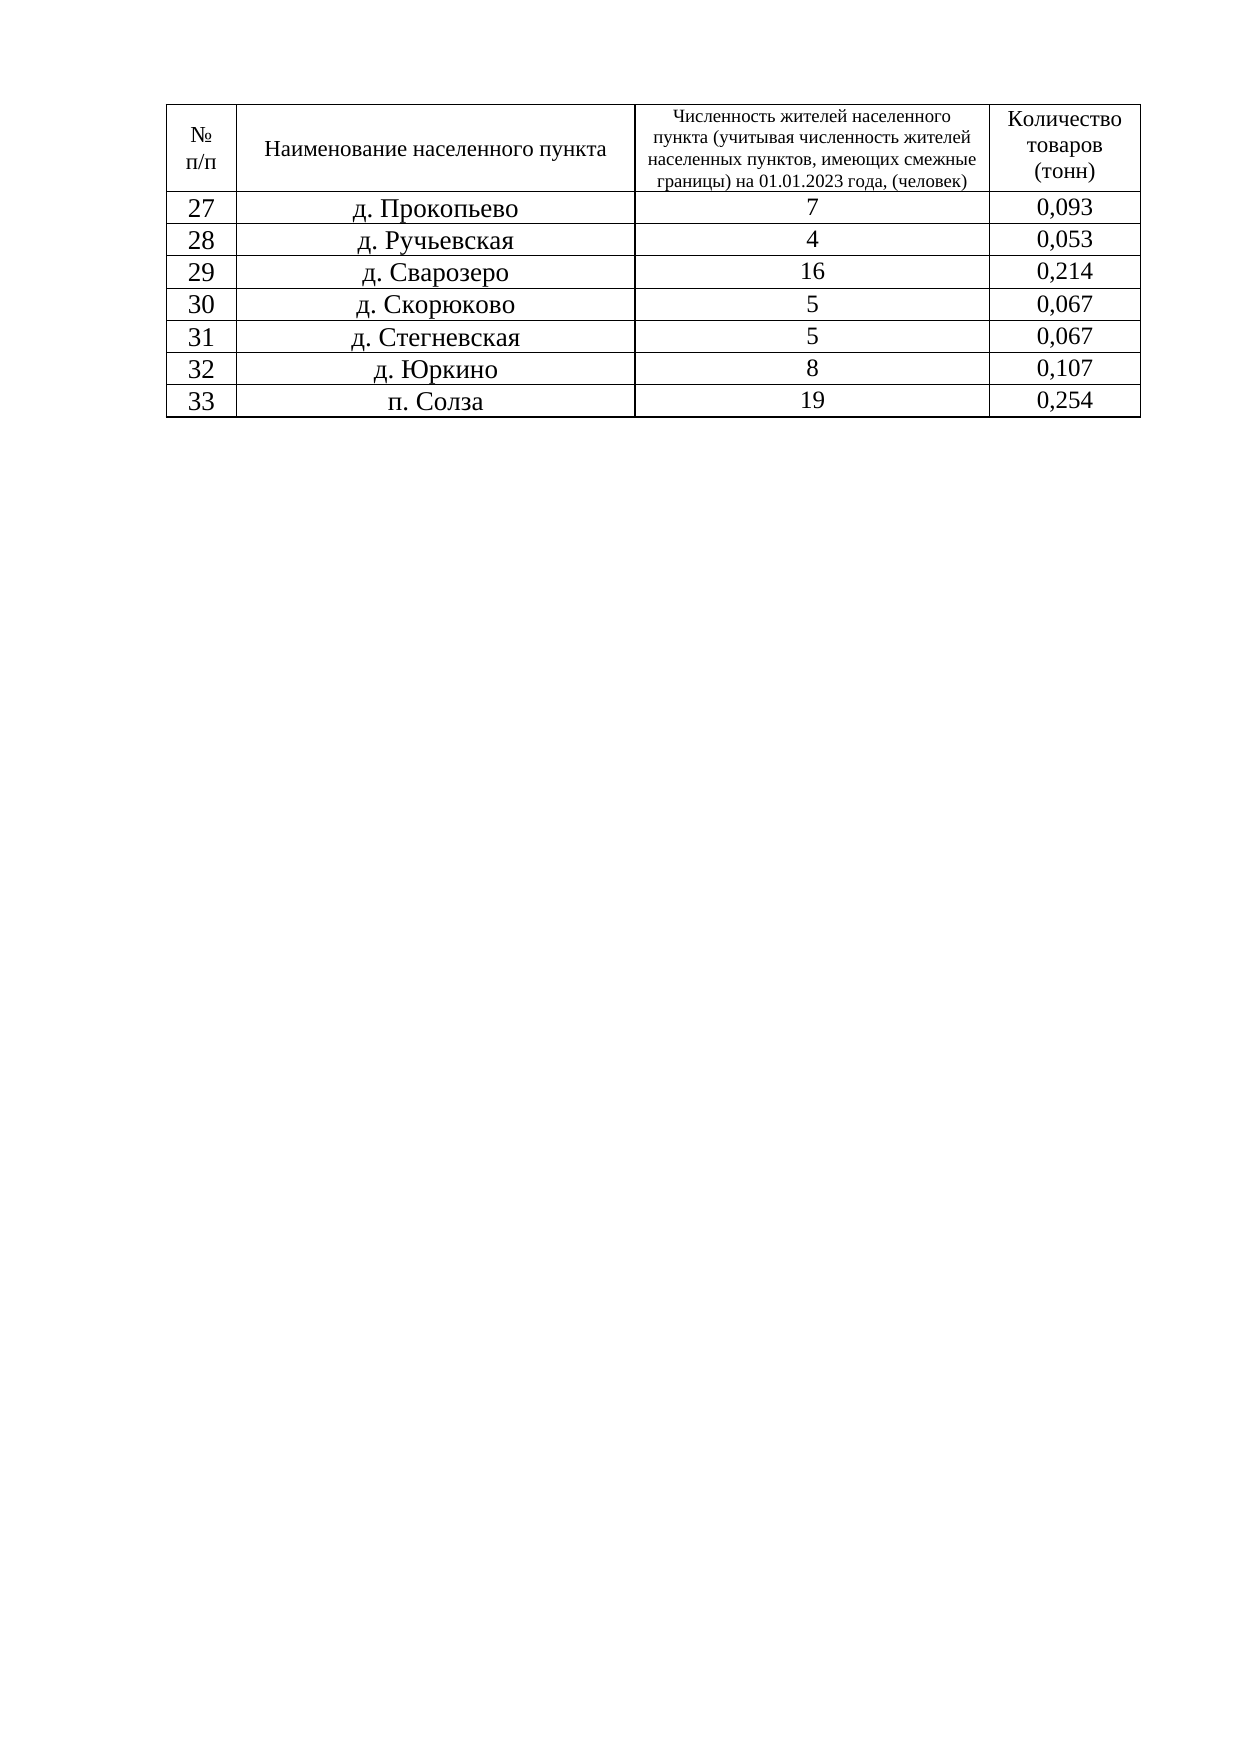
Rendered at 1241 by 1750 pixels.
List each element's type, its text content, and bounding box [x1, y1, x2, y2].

table_cell 0,067 [990, 289, 1140, 320]
table_cell 19 [636, 385, 989, 416]
table_header Наименование населенного пункта [237, 105, 634, 191]
table_cell 31 [167, 321, 236, 352]
table_cell 29 [167, 256, 236, 288]
table_cell 0,107 [990, 353, 1140, 384]
table_cell 4 [636, 224, 989, 255]
table_cell 32 [167, 353, 236, 384]
table_cell д. Сварозеро [237, 256, 634, 288]
table_cell 7 [636, 192, 989, 223]
table_cell д. Прокопьево [237, 192, 634, 223]
table_cell 8 [636, 353, 989, 384]
table_cell 27 [167, 192, 236, 223]
table_cell 30 [167, 289, 236, 320]
table_cell д. Юркино [237, 353, 634, 384]
table_cell 28 [167, 224, 236, 255]
table_cell д. Ручьевская [237, 224, 634, 255]
table_cell 0,254 [990, 385, 1140, 416]
table_cell д. Скорюково [237, 289, 634, 320]
table_header № п/п [167, 105, 236, 191]
table_cell 0,093 [990, 192, 1140, 223]
table_cell 5 [636, 321, 989, 352]
table_cell 0,067 [990, 321, 1140, 352]
table_header Численность жителей населенного пункта (учитывая численность жителей населенных пунктов, имеющих смежные границы) на 01.01.2023 года, (человек) [636, 105, 989, 191]
table_cell п. Солза [237, 385, 634, 416]
table_cell 33 [167, 385, 236, 416]
table_cell 0,214 [990, 256, 1140, 288]
table_cell 0,053 [990, 224, 1140, 255]
table_header Количество товаров (тонн) [990, 105, 1140, 191]
table_cell 5 [636, 289, 989, 320]
table_cell д. Стегневская [237, 321, 634, 352]
table_cell 16 [636, 256, 989, 288]
